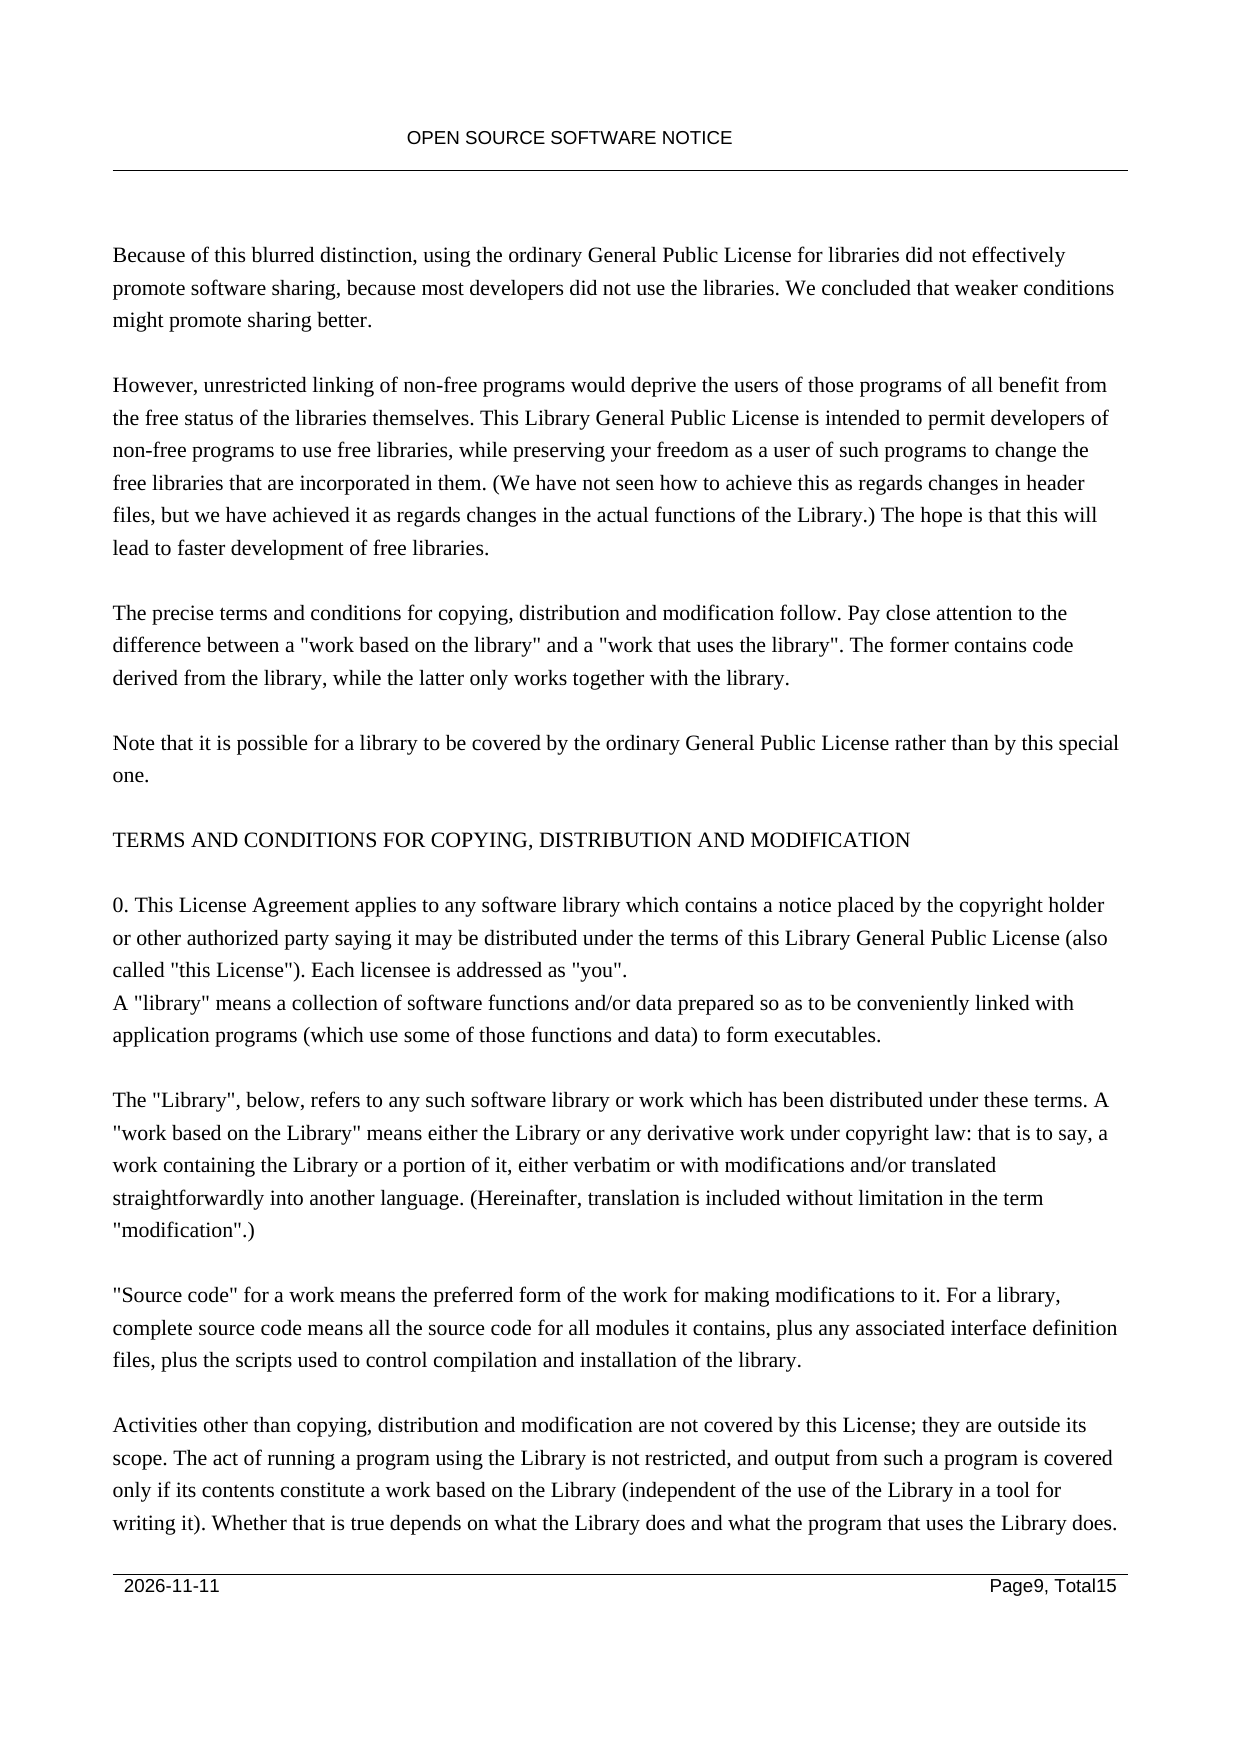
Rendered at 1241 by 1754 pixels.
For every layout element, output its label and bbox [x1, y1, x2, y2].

text [112, 206, 1128, 1539]
